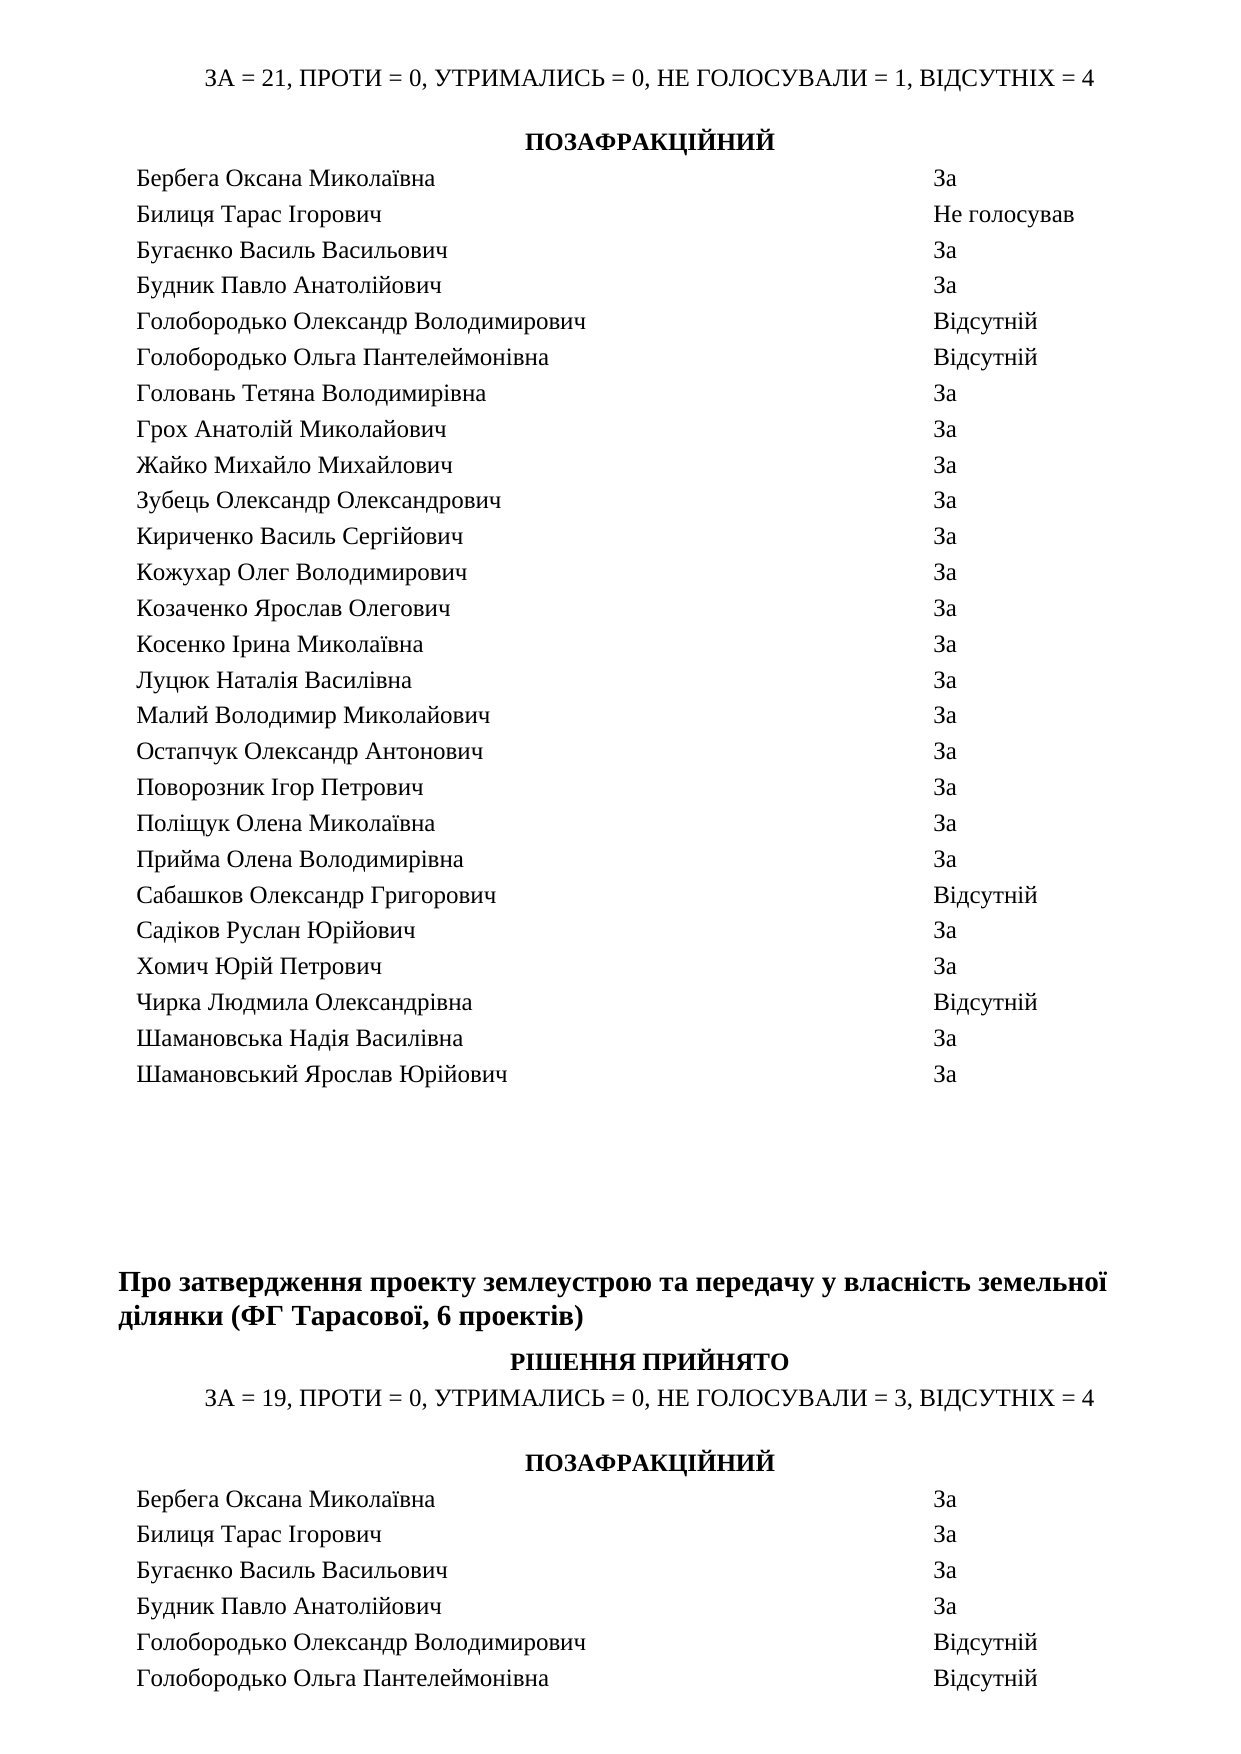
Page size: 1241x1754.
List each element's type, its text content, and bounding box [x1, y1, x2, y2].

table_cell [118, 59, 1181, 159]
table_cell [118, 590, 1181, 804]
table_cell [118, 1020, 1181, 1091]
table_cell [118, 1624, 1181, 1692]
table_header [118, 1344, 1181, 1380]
subtitle Про затвердження проекту землеустрою та передачу у власність земельної ділянки (ФГ Тарасової, 6 проектів) [118, 1264, 1181, 1331]
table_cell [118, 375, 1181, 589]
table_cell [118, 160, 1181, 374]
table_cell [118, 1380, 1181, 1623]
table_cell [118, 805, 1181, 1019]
